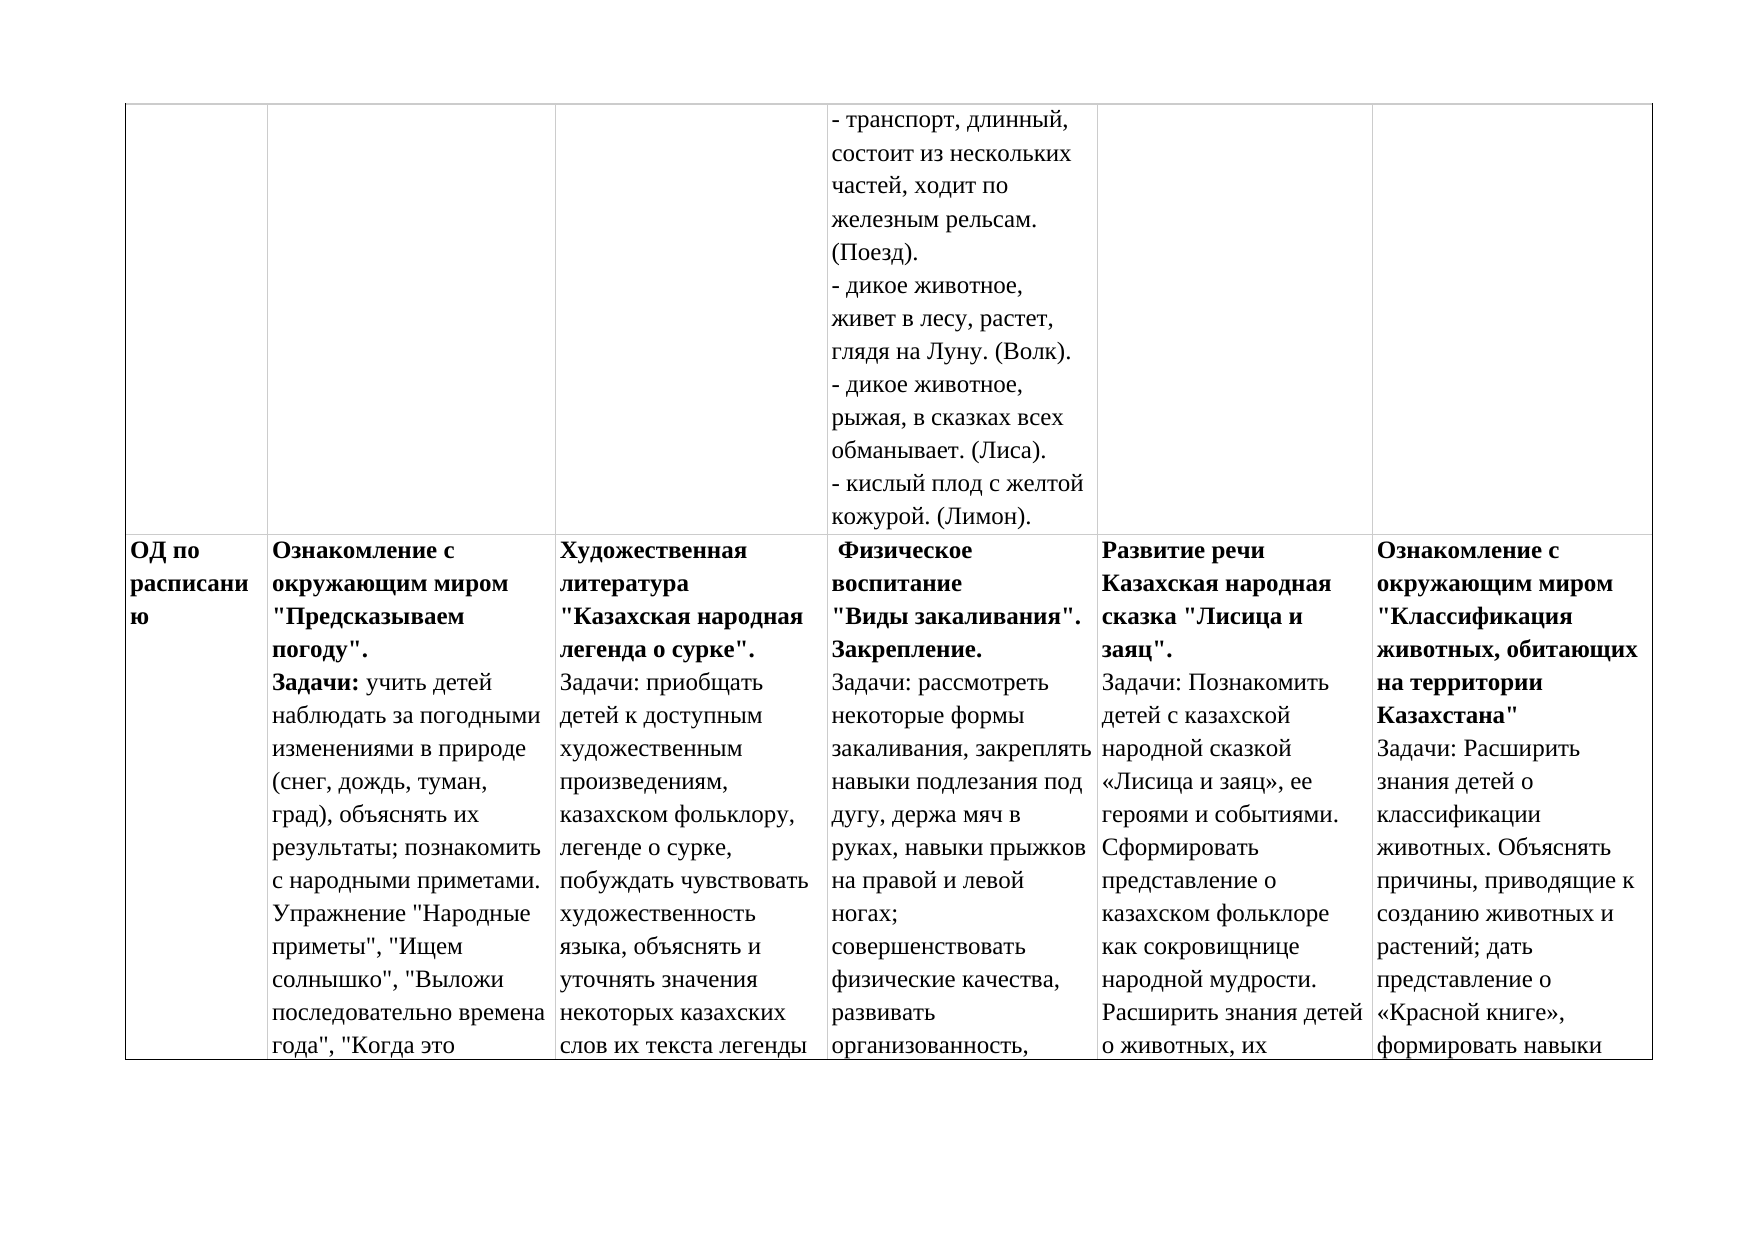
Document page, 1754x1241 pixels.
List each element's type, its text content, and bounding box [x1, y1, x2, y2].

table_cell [828, 105, 1097, 533]
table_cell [828, 535, 1097, 1059]
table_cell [268, 535, 555, 1059]
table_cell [1373, 105, 1652, 533]
table_cell ОД по расписанию [126, 535, 267, 1059]
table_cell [1098, 535, 1372, 1059]
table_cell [1098, 105, 1372, 533]
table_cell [556, 105, 827, 533]
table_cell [556, 535, 827, 1059]
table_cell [1373, 535, 1652, 1059]
table_cell [126, 105, 267, 533]
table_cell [268, 105, 555, 533]
